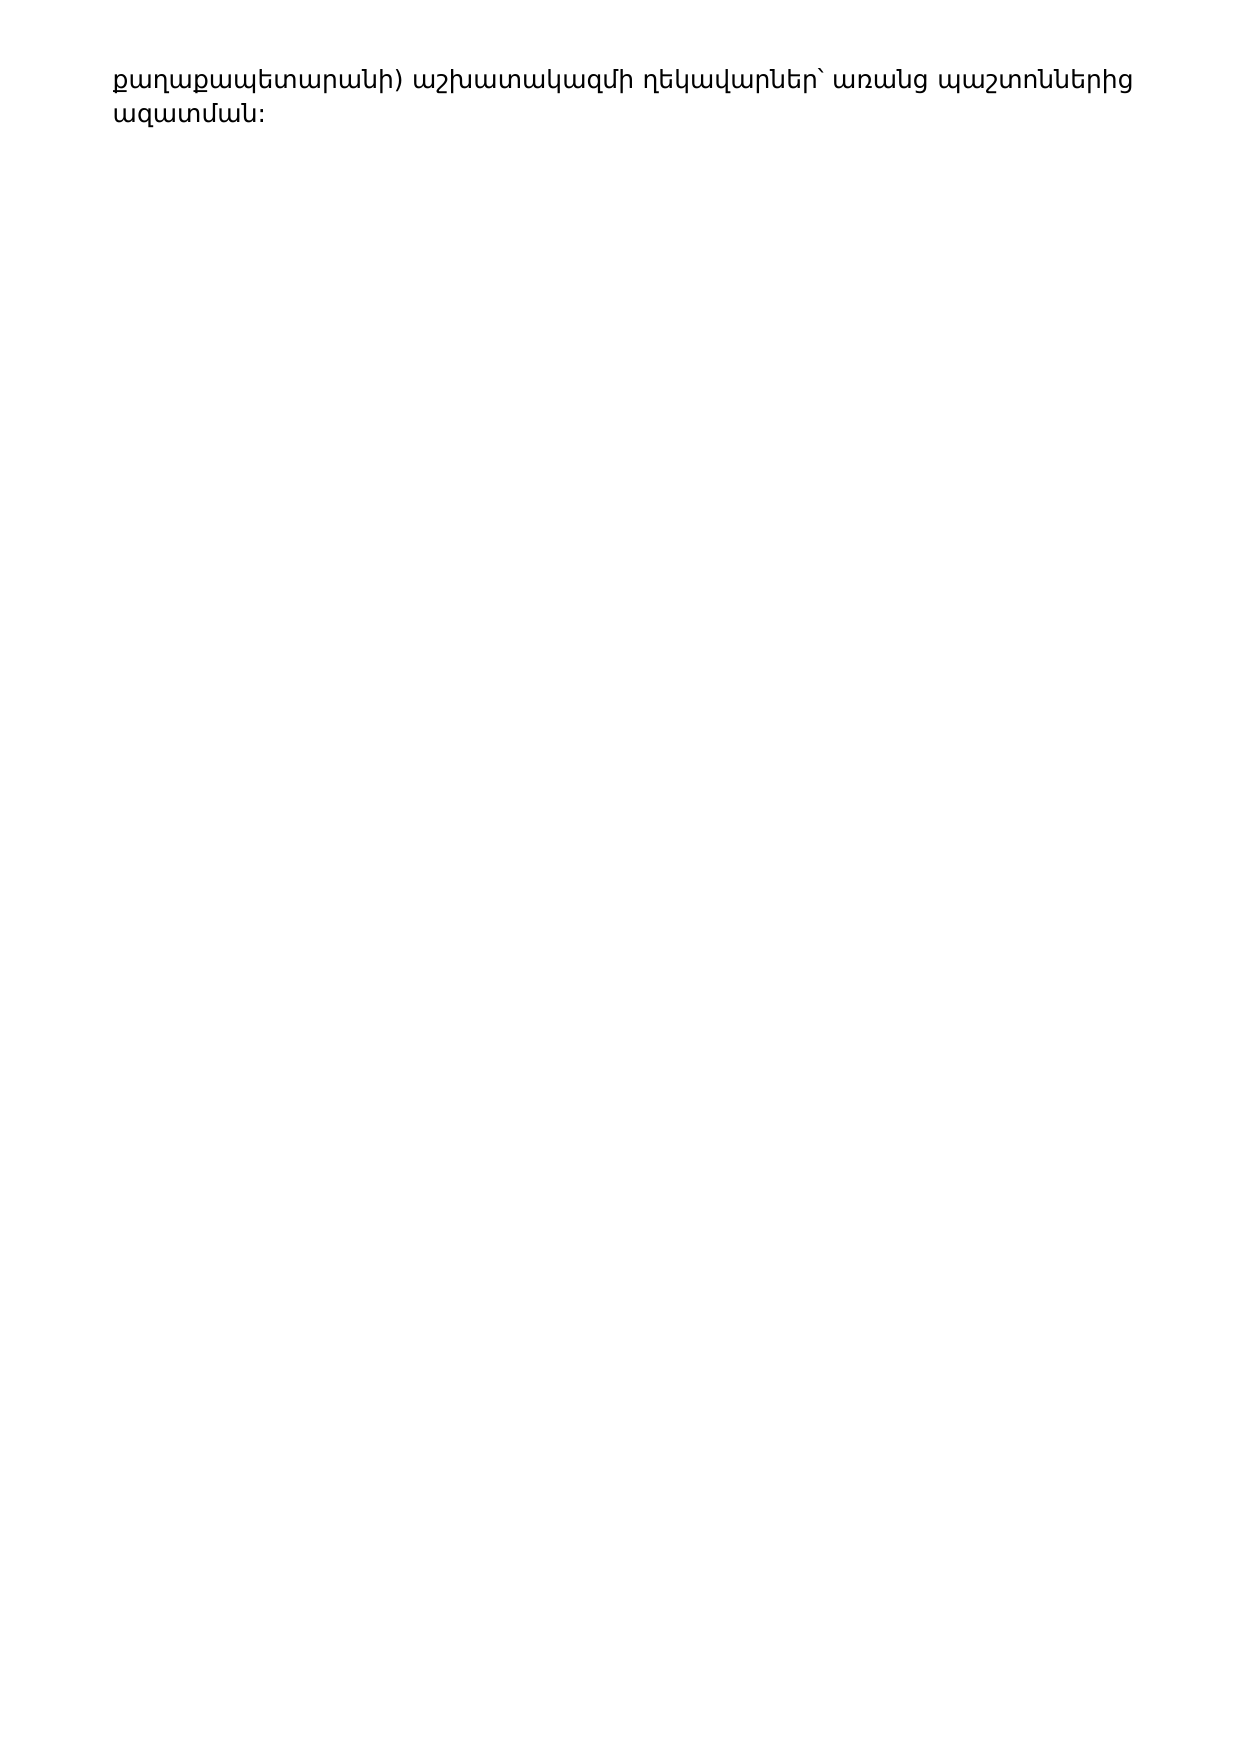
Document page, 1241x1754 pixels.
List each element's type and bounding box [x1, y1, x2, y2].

text [112, 92, 1134, 128]
